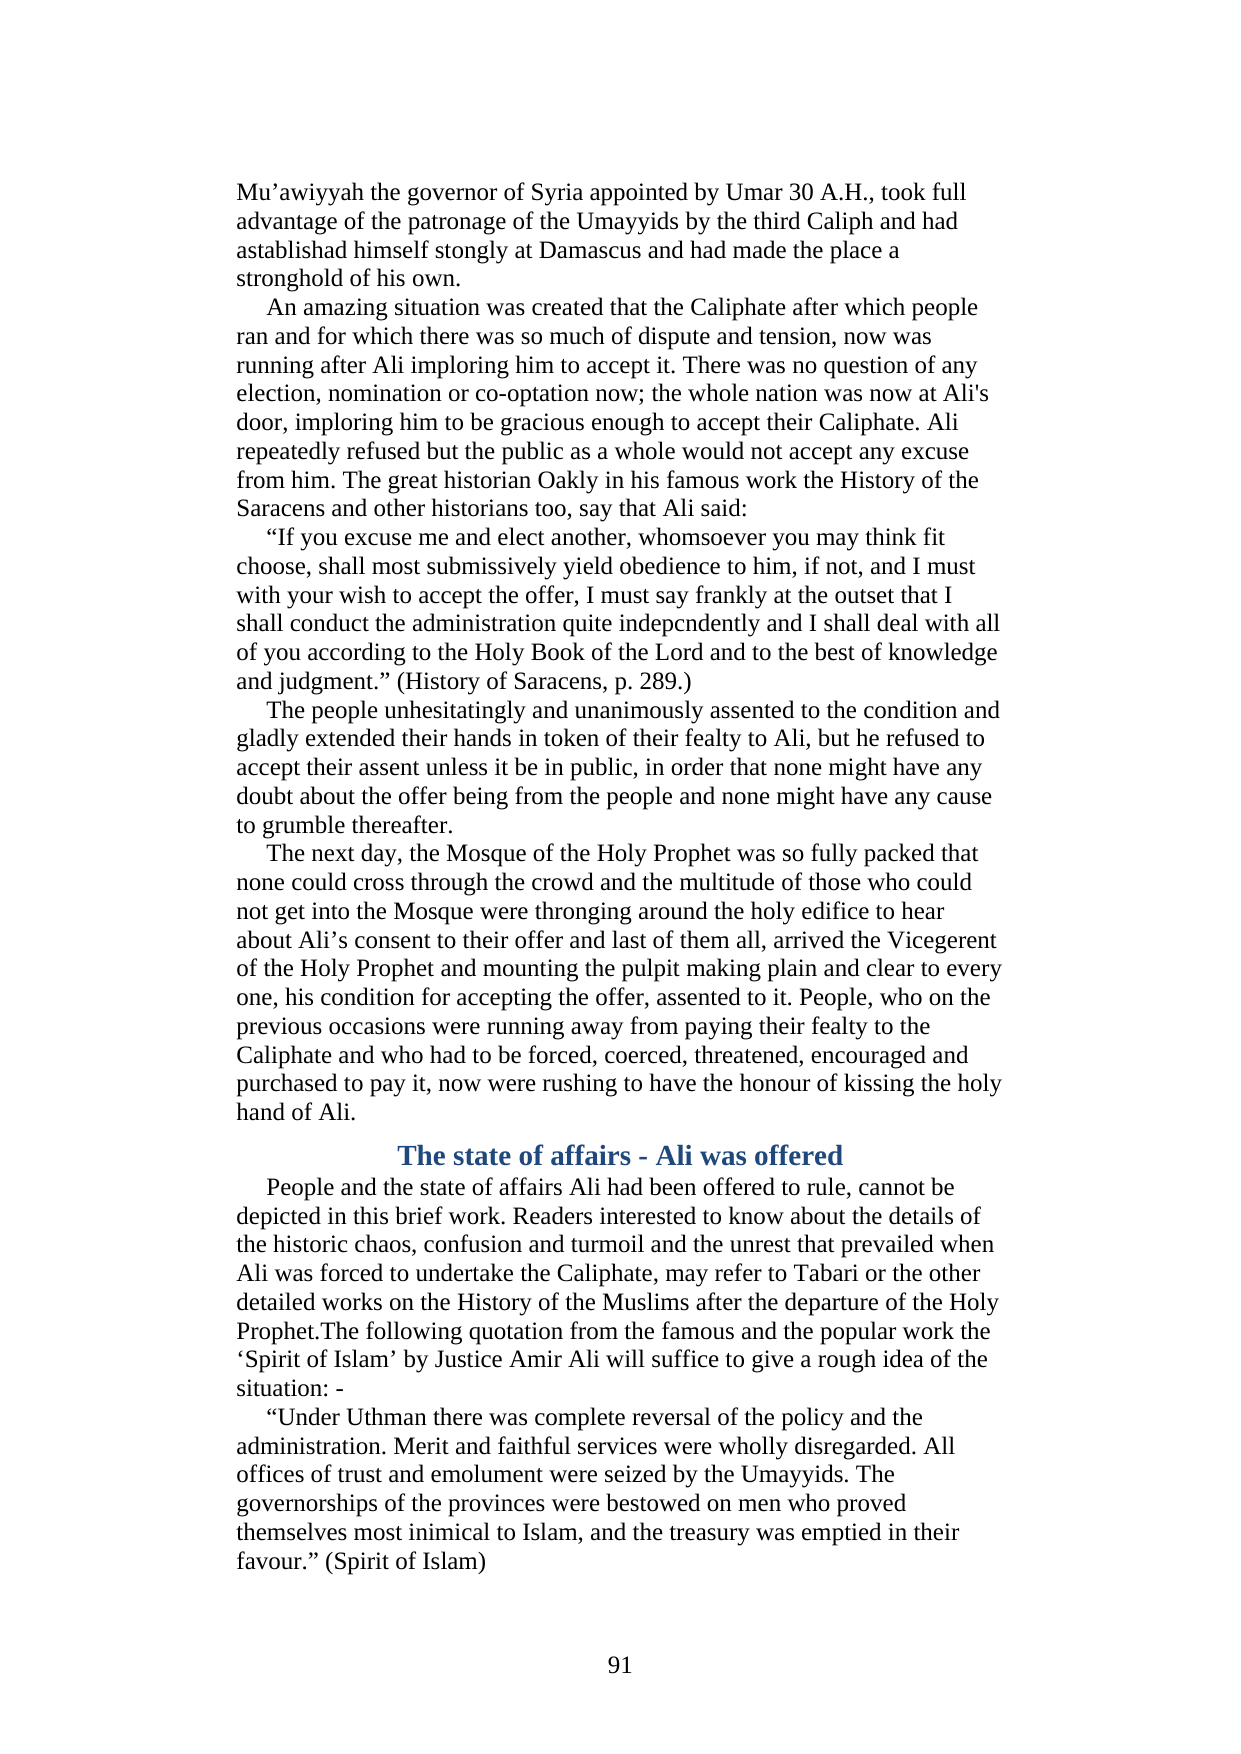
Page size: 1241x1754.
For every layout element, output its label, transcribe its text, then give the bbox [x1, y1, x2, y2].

text People and the state of affairs Ali had been offered to rule, cannot be depicted in this brief work. Readers interested to know about the details of the historic chaos, confusion and turmoil and the unrest that prevailed when Ali was forced to undertake the Caliphate, may refer to Tabari or the other detailed works on the History of the Muslims after the departure of the Holy Prophet.The following quotation from the famous and the popular work the ‘Spirit of Islam’ by Justice Amir Ali will suffice to give a rough idea of the situation: - [236, 1172, 1004, 1402]
text The next day, the Mosque of the Holy Prophet was so fully packed that none could cross through the crowd and the multitude of those who could not get into the Mosque were thronging around the holy edifice to hear about Ali’s consent to their offer and last of them all, arrived the Vicegerent of the Holy Prophet and mounting the pulpit making plain and clear to every one, his condition for accepting the offer, assented to it. People, who on the previous occasions were running away from paying their fealty to the Caliphate and who had to be forced, coerced, threatened, encouraged and purchased to pay it, now were rushing to have the honour of kissing the holy hand of Ali. [236, 838, 1004, 1126]
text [236, 177, 1004, 292]
subtitle The state of affairs - Ali was offered [236, 1138, 1004, 1172]
text “Under Uthman there was complete reversal of the policy and the administration. Merit and faithful services were wholly disregarded. All offices of trust and emolument were seized by the Umayyids. The governorships of the provinces were bestowed on men who proved themselves most inimical to Islam, and the treasury was emptied in their favour.” (Spirit of Islam) [236, 1402, 1004, 1574]
text The people unhesitatingly and unanimously assented to the condition and gladly extended their hands in token of their fealty to Ali, but he refused to accept their assent unless it be in public, in order that none might have any doubt about the offer being from the people and none might have any cause to grumble thereafter. [236, 695, 1004, 838]
text An amazing situation was created that the Caliphate after which people ran and for which there was so much of dispute and tension, now was running after Ali imploring him to accept it. There was no question of any election, nomination or co-optation now; the whole nation was now at Ali's door, imploring him to be gracious enough to accept their Caliphate. Ali repeatedly refused but the public as a whole would not accept any excuse from him. The great historian Oakly in his famous work the History of the Saracens and other historians too, say that Ali said: [236, 292, 1004, 522]
text “If you excuse me and elect another, whomsoever you may think fit choose, shall most submissively yield obedience to him, if not, and I must with your wish to accept the offer, I must say frankly at the outset that I shall conduct the administration quite indepcndently and I shall deal with all of you according to the Holy Book of the Lord and to the best of knowledge and judgment.” (History of Saracens, p. 289.) [236, 522, 1004, 695]
